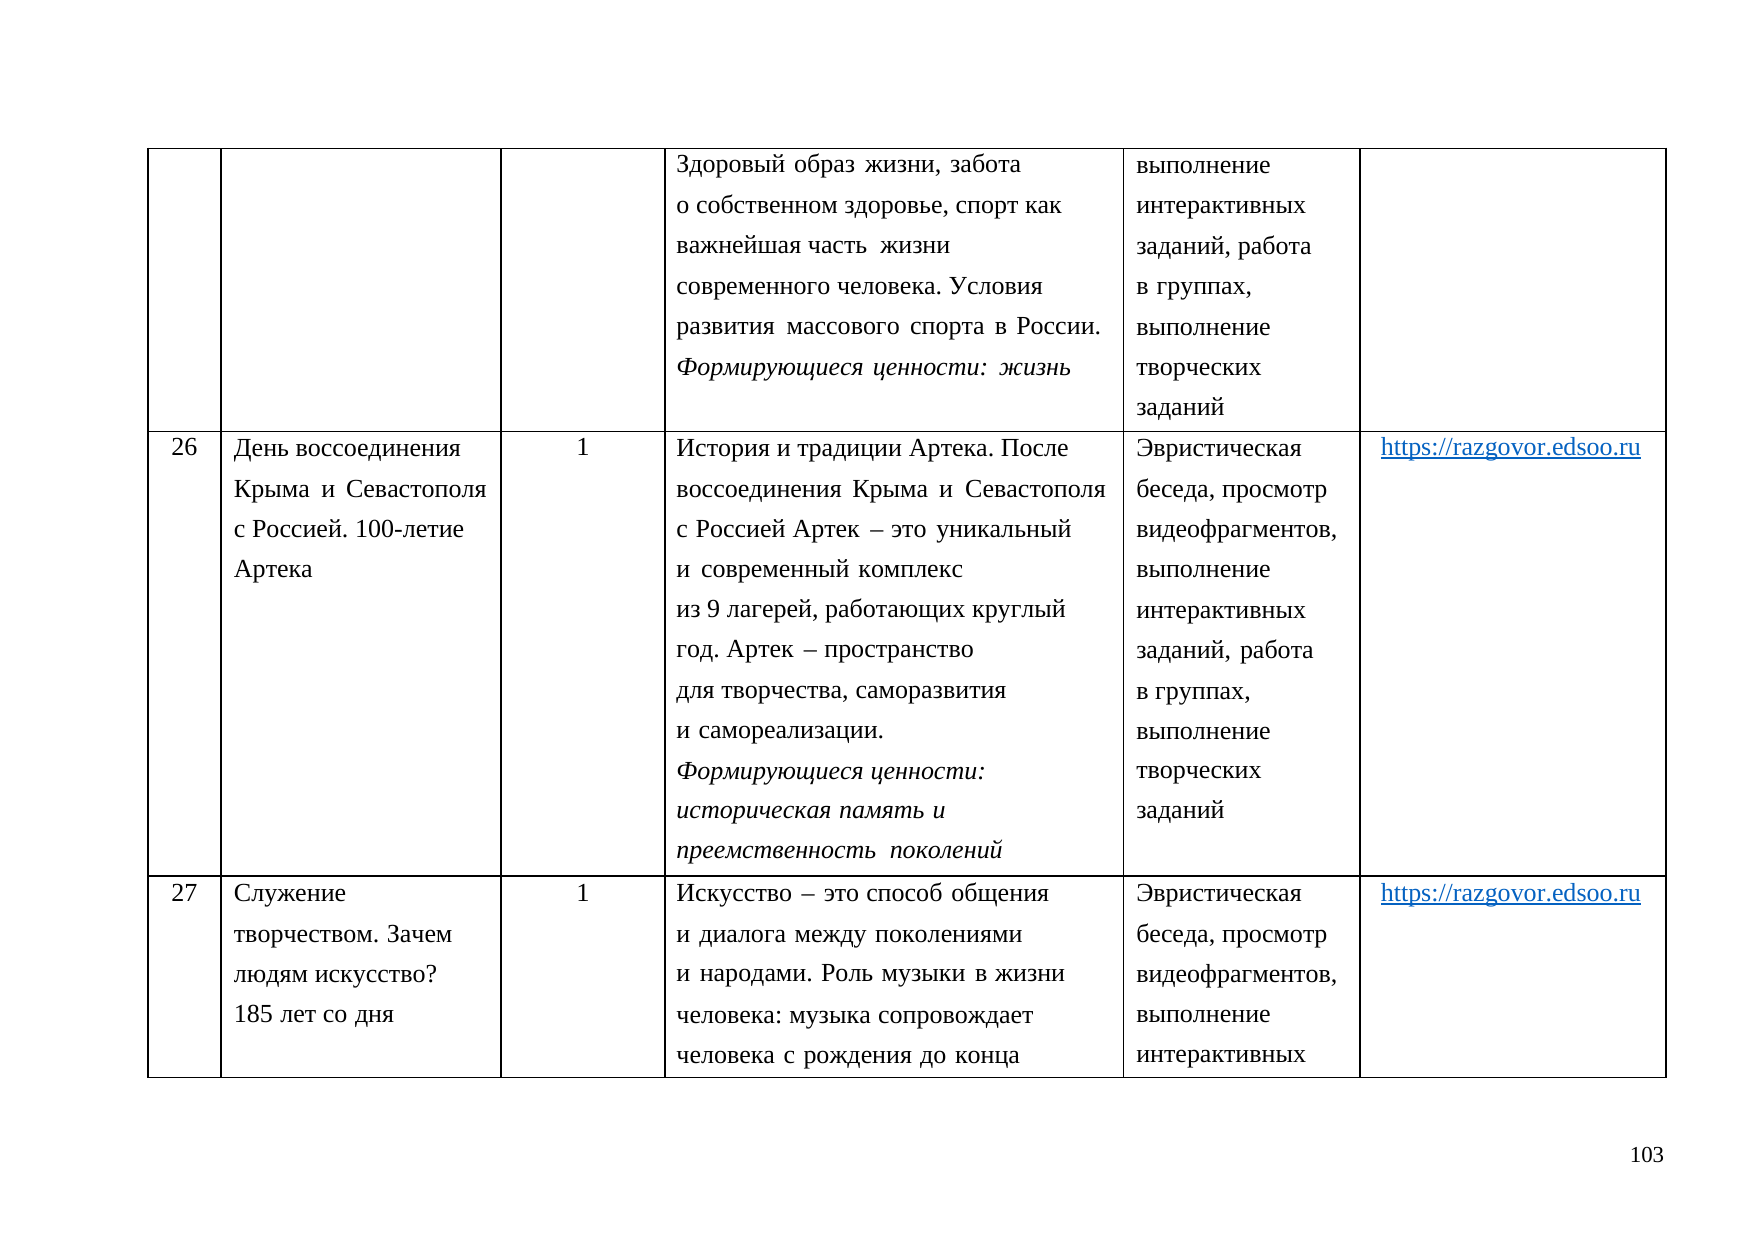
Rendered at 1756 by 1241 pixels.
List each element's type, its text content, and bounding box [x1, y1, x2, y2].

table_header Здоровый образ жизни, забота о собственном здоровье, спорт как важнейшая часть жизни современного человека. Условия развития массового спорта в России. Формирующиеся ценности: жизнь [666, 149, 1123, 431]
table_cell Эвристическая беседа, просмотр видеофрагментов, выполнение интерактивных [1124, 877, 1359, 1077]
table_header выполнение интерактивных заданий, работа в группах, выполнение творческих заданий [1124, 149, 1359, 431]
table_cell Эвристическая беседа, просмотр видеофрагментов, выполнение интерактивных заданий, работа в группах, выполнение творческих заданий [1124, 432, 1359, 875]
table_cell https://razgovor.edsoo.ru [1361, 877, 1665, 1077]
table_header [1361, 149, 1665, 431]
table_cell Служение творчеством. Зачем людям искусство? 185 лет со дня [222, 877, 500, 1077]
table_cell История и традиции Артека. После воссоединения Крыма и Севастополя с Россией Артек – это уникальный и современный комплекс из 9 лагерей, работающих круглый год. Артек – пространство для творчества, саморазвития и самореализации. Формирующиеся ценности: историческая память и преемственность поколений [666, 432, 1123, 875]
table_header [222, 149, 500, 431]
table_cell 27 [149, 877, 220, 1077]
table_cell День воссоединения Крыма и Севастополя с Россией. 100-летие Артека [222, 432, 500, 875]
table_cell 1 [502, 877, 664, 1077]
table_header [149, 149, 220, 431]
table_cell https://razgovor.edsoo.ru [1361, 432, 1665, 875]
table_cell Искусство – это способ общения и диалога между поколениями и народами. Роль музыки в жизни человека: музыка сопровождает человека с рождения до конца [666, 877, 1123, 1077]
table_cell 26 [149, 432, 220, 875]
table_cell 1 [502, 432, 664, 875]
table_header [502, 149, 664, 431]
